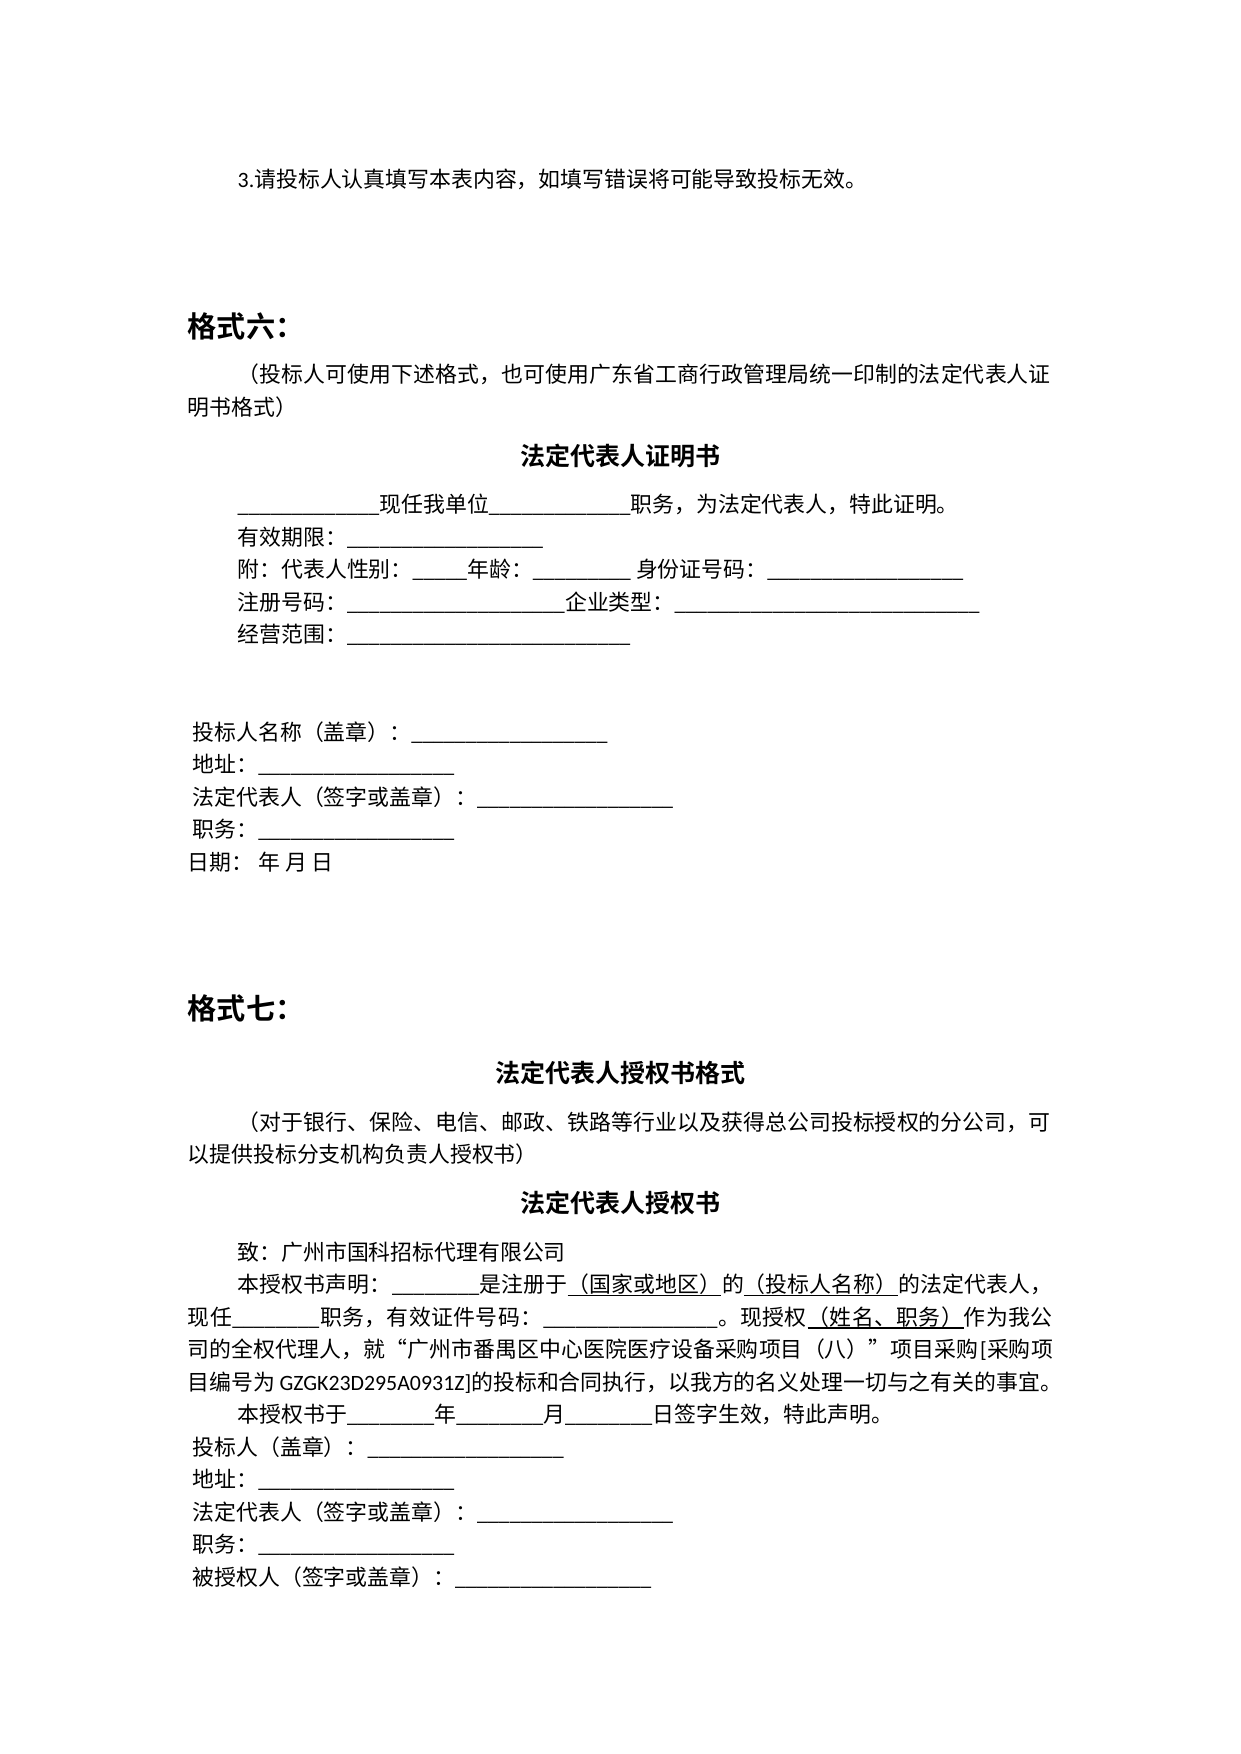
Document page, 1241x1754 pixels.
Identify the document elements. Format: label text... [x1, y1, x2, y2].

text 地址：__________________ [187, 1462, 1053, 1494]
text 本授权书于________年________月________日签字生效，特此声明。 [187, 1397, 1053, 1429]
text 本授权书声明：________是注册于（国家或地区）的（投标人名称）的法定代表人，现任________职务，有效证件号码：________________。现授权（姓名、职务）作为我公司的全权代理人，就“广州市番禺区中心医院医疗设备采购项目（八）”项目采购[采购项目编号为GZGK23D295A0931Z]的投标和合同执行，以我方的名义处理一切与之有关的事宜。 [187, 1267, 1053, 1397]
text 有效期限：__________________ [187, 519, 1053, 552]
text 日期： 年 月 日 [187, 844, 1053, 877]
text 致：广州市国科招标代理有限公司 [187, 1234, 1053, 1267]
text 法定代表人（签字或盖章）：__________________ [187, 779, 1053, 812]
text 经营范围：__________________________ [187, 617, 1053, 649]
text 投标人名称（盖章）：__________________ [187, 714, 1053, 747]
text 被授权人（签字或盖章）：__________________ [187, 1559, 1053, 1592]
text 附：代表人性别：_____年龄：_________ 身份证号码：__________________ [187, 552, 1053, 584]
text 职务：__________________ [187, 1527, 1053, 1559]
text 法定代表人（签字或盖章）：__________________ [187, 1494, 1053, 1527]
text 法定代表人授权书 [187, 1169, 1053, 1234]
text 地址：__________________ [187, 747, 1053, 779]
text 职务：__________________ [187, 812, 1053, 844]
text 注册号码：____________________企业类型：____________________________ [187, 584, 1053, 617]
text 法定代表人授权书格式 [187, 1039, 1053, 1104]
text 格式六： [187, 292, 1053, 357]
text 格式七： [187, 974, 1053, 1039]
text 投标人（盖章）：__________________ [187, 1429, 1053, 1462]
text 3.请投标人认真填写本表内容，如填写错误将可能导致投标无效。 [187, 162, 1053, 194]
text （投标人可使用下述格式，也可使用广东省工商行政管理局统一印制的法定代表人证明书格式） [187, 357, 1053, 422]
text （对于银行、保险、电信、邮政、铁路等行业以及获得总公司投标授权的分公司，可以提供投标分支机构负责人授权书） [187, 1104, 1053, 1169]
text 法定代表人证明书 [187, 422, 1053, 487]
text _____________现任我单位_____________职务，为法定代表人，特此证明。 [187, 487, 1053, 519]
